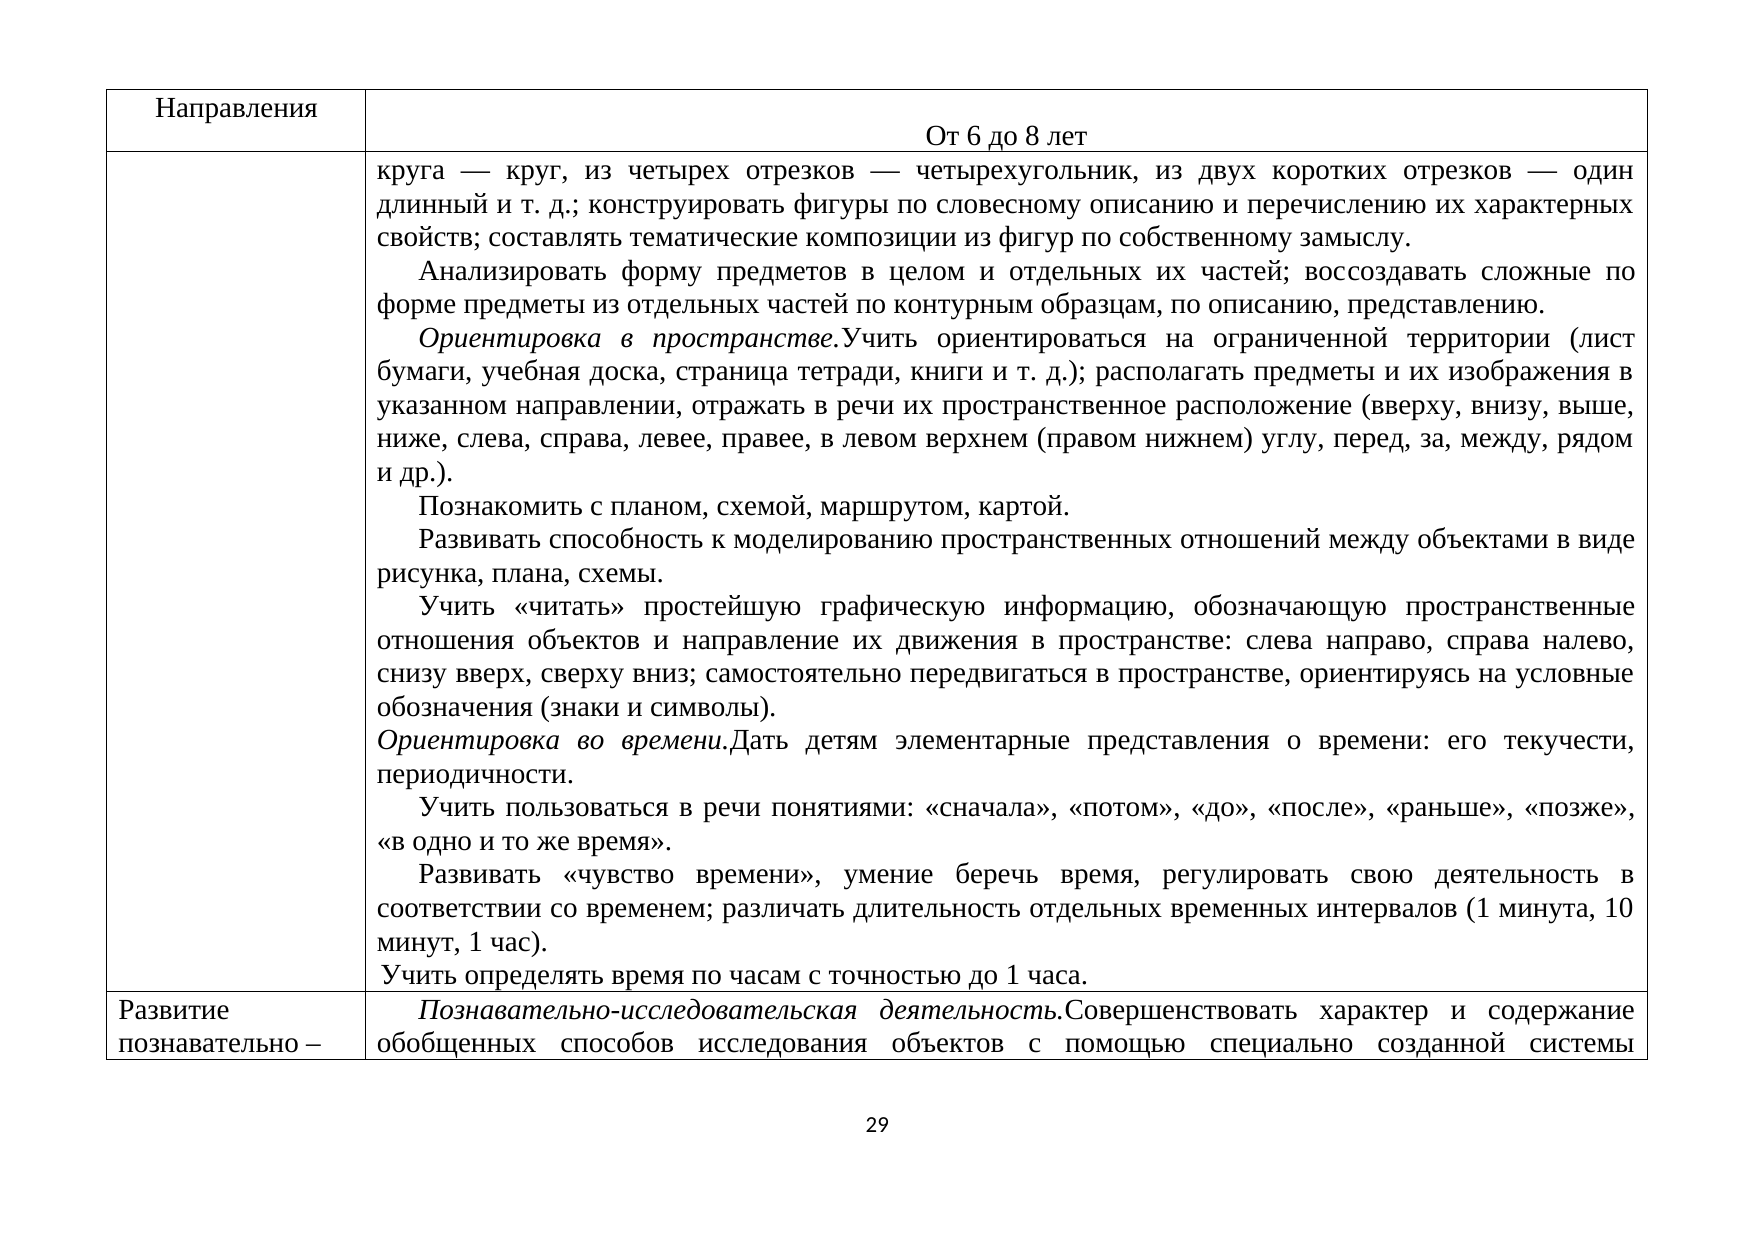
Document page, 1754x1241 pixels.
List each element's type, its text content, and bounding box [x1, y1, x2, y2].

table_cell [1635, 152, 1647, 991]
table_header От 6 до 8 лет [366, 90, 1647, 151]
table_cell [107, 152, 365, 991]
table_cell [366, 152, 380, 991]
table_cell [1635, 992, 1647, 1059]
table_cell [107, 992, 365, 1059]
table_header Направления [107, 90, 365, 151]
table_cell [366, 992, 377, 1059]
